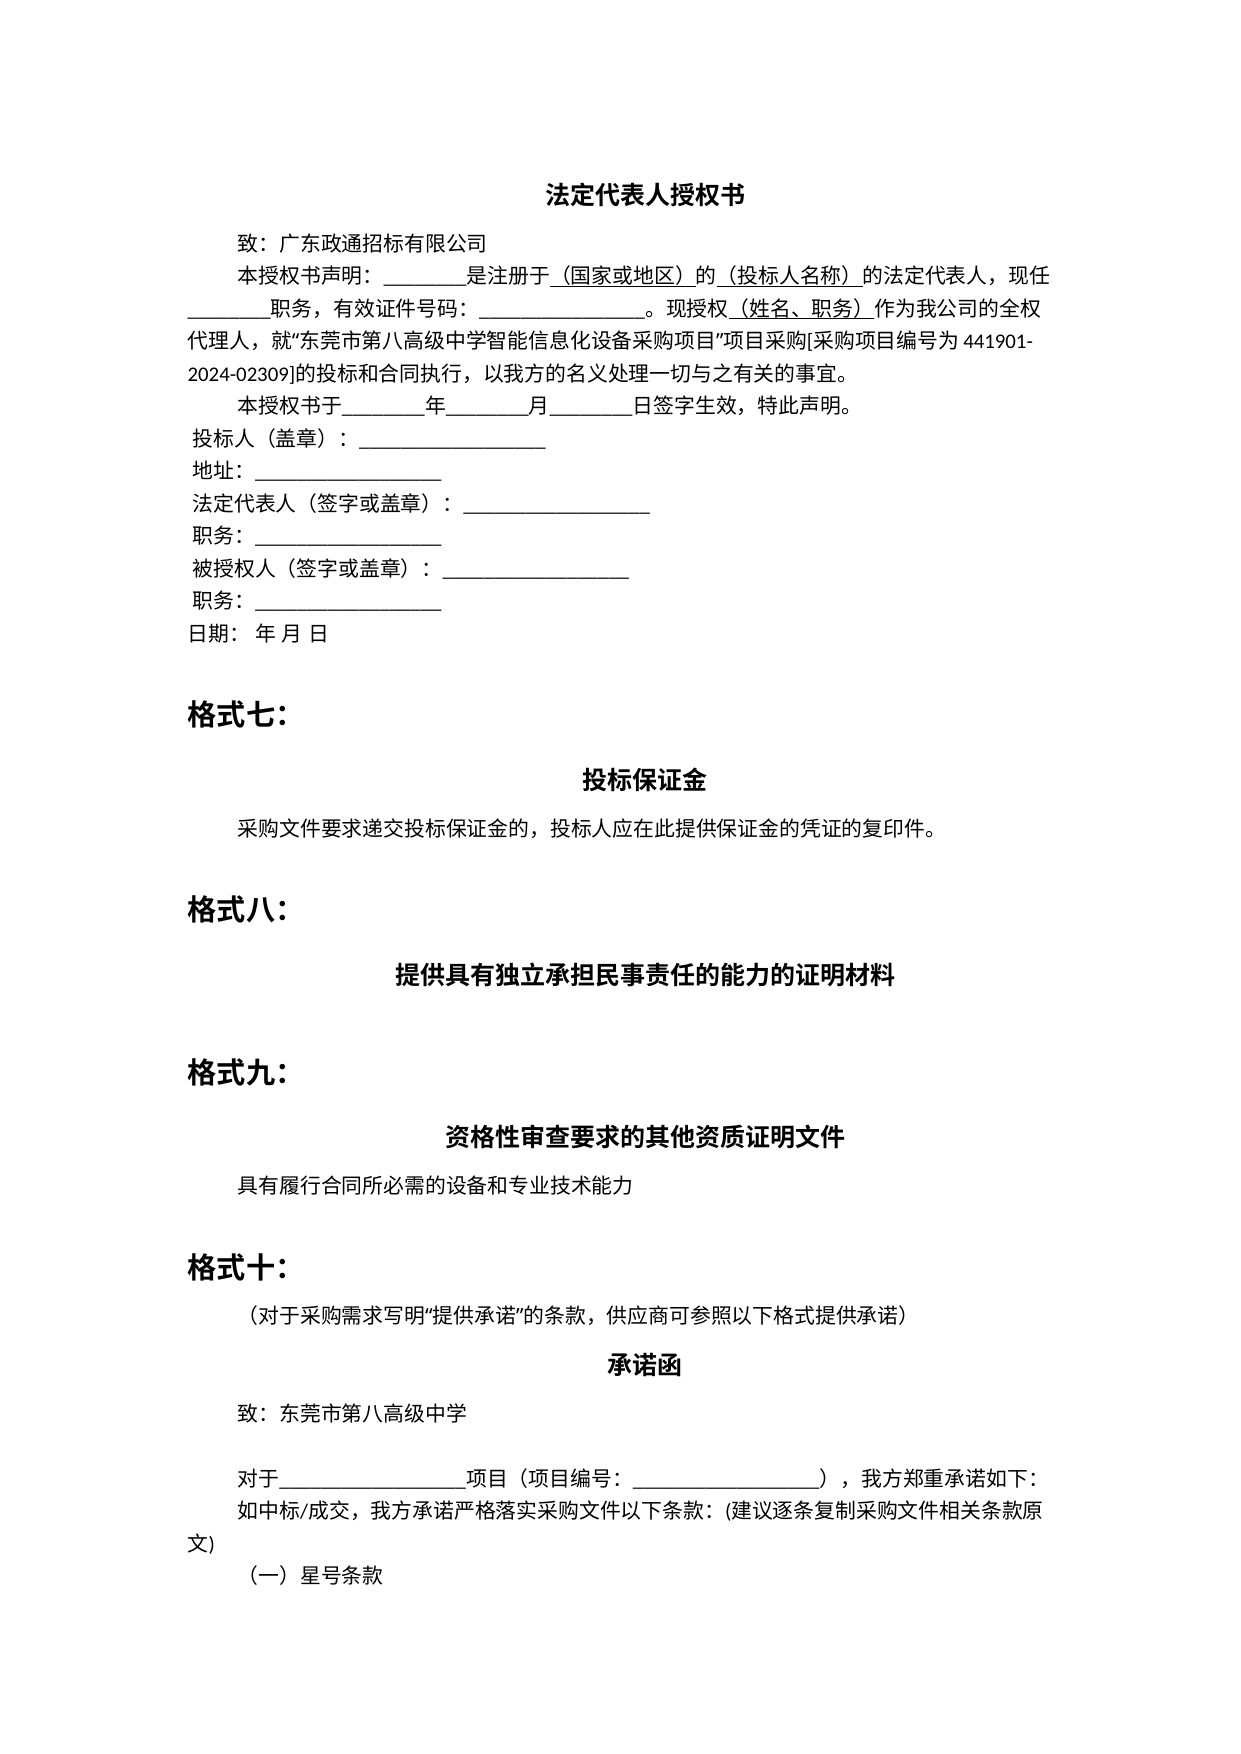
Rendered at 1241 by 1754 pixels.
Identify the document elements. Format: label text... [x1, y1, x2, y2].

text 如中标/成交，我方承诺严格落实采购文件以下条款：(建议逐条复制采购文件相关条款原文) [187, 1494, 1053, 1559]
text 投标人（盖章）：__________________ [187, 422, 1053, 454]
text 职务：__________________ [187, 584, 1053, 617]
text （对于采购需求写明“提供承诺”的条款，供应商可参照以下格式提供承诺） [187, 1299, 1053, 1332]
text 格式十： [187, 1234, 1053, 1299]
text 职务：__________________ [187, 519, 1053, 552]
text 日期： 年 月 日 [187, 617, 1053, 649]
text （一）星号条款 [187, 1559, 1053, 1592]
text 法定代表人授权书 [187, 162, 1053, 227]
text 被授权人（签字或盖章）：__________________ [187, 552, 1053, 584]
text 法定代表人（签字或盖章）：__________________ [187, 487, 1053, 519]
text 资格性审查要求的其他资质证明文件 [187, 1104, 1053, 1169]
text 提供具有独立承担民事责任的能力的证明材料 [187, 942, 1053, 1007]
text 对于__________________项目（项目编号：__________________），我方郑重承诺如下： [187, 1462, 1053, 1494]
text 格式九： [187, 1039, 1053, 1104]
text 格式八： [187, 877, 1053, 942]
text 地址：__________________ [187, 454, 1053, 487]
text 致：东莞市第八高级中学 [187, 1397, 1053, 1462]
text 本授权书于________年________月________日签字生效，特此声明。 [187, 389, 1053, 422]
text 格式七： [187, 682, 1053, 747]
text 本授权书声明：________是注册于（国家或地区）的（投标人名称）的法定代表人，现任________职务，有效证件号码：________________。现授权（姓名、职务）作为我公司的全权代理人，就“东莞市第八高级中学智能信息化设备采购项目”项目采购[采购项目编号为441901-2024-02309]的投标和合同执行，以我方的名义处理一切与之有关的事宜。 [187, 259, 1053, 389]
text 致：广东政通招标有限公司 [187, 227, 1053, 259]
text 具有履行合同所必需的设备和专业技术能力 [187, 1169, 1053, 1202]
text 投标保证金 [187, 747, 1053, 812]
text 承诺函 [187, 1332, 1053, 1397]
text 采购文件要求递交投标保证金的，投标人应在此提供保证金的凭证的复印件。 [187, 812, 1053, 844]
